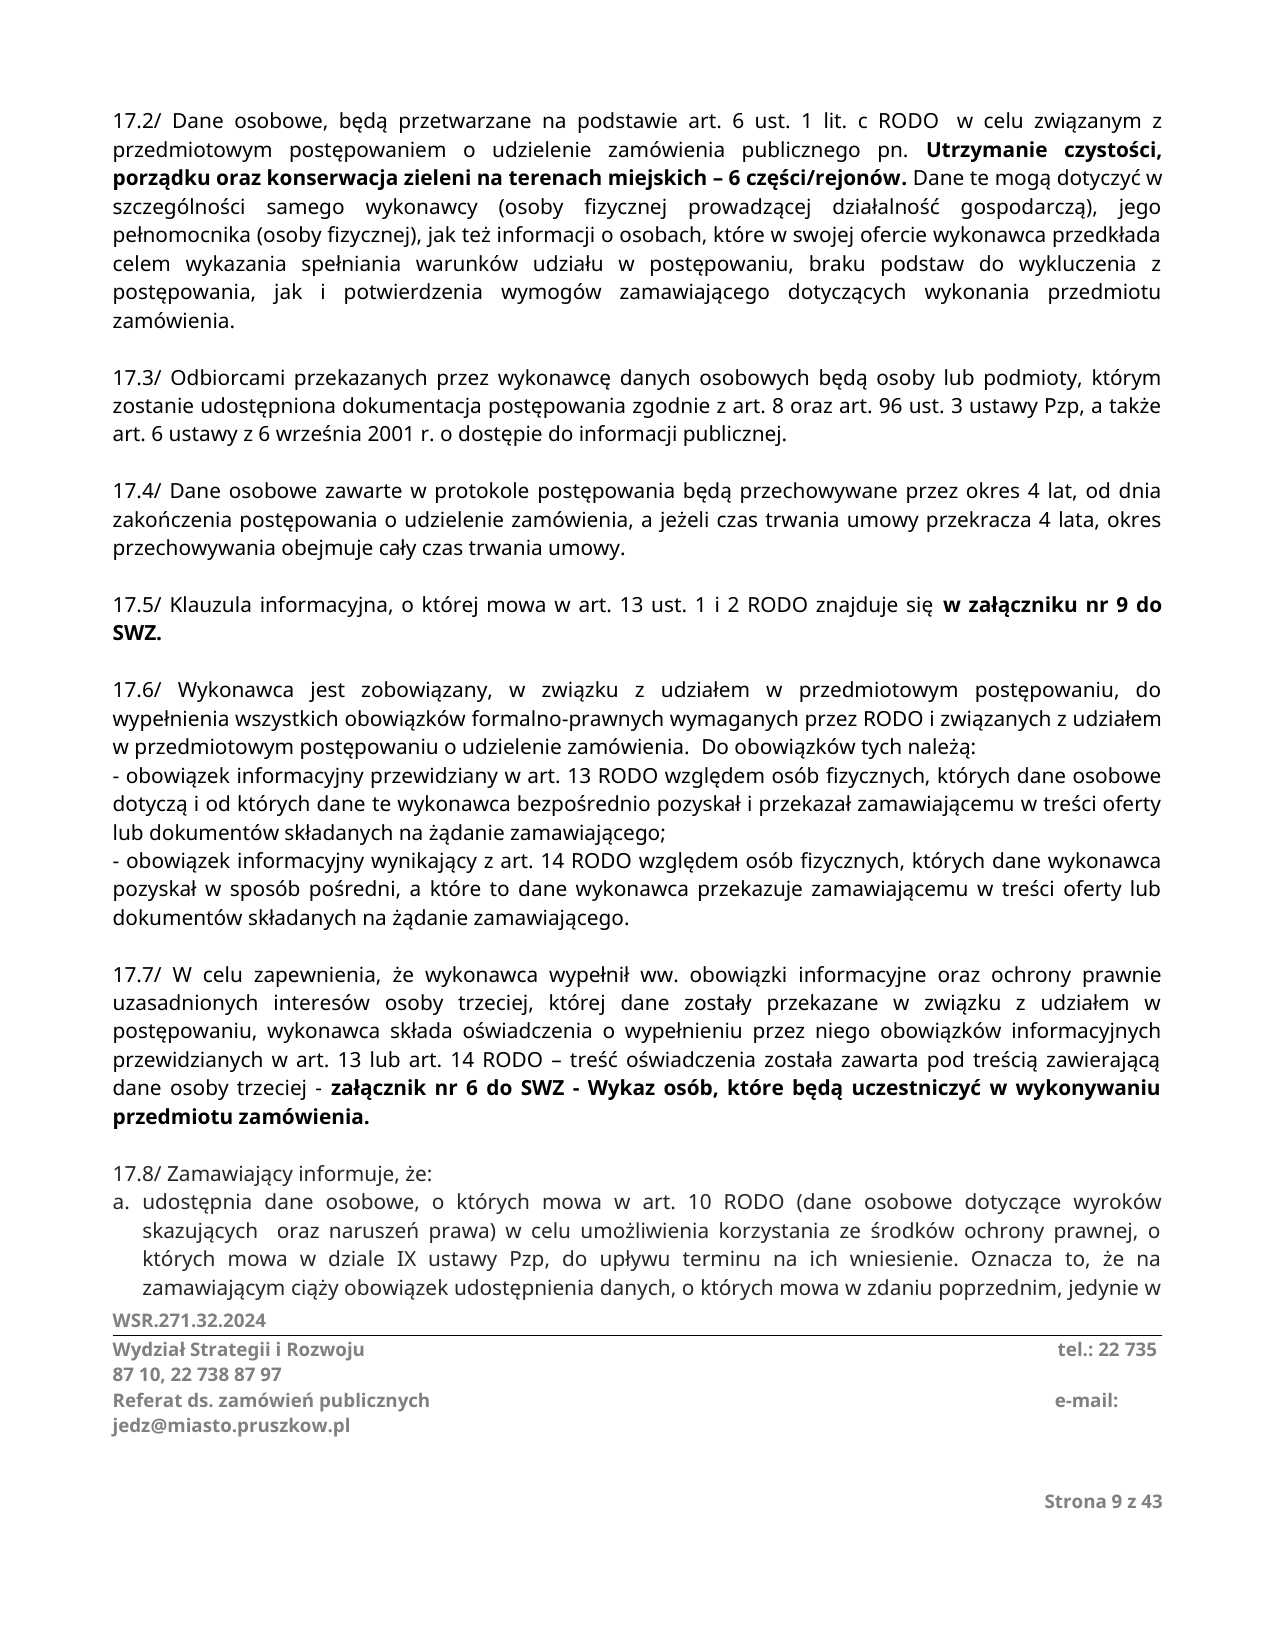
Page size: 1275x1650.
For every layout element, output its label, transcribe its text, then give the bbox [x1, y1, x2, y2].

text 17.2/ Dane osobowe, będą przetwarzane na podstawie art. 6 ust. 1 lit. c RODO w celu związanym z przedmiotowym postępowaniem o udzielenie zamówienia publicznego pn. Utrzymanie czystości, porządku oraz konserwacja zieleni na terenach miejskich – 6 części/rejonów. Dane te mogą dotyczyć w szczególności samego wykonawcy (osoby fizycznej prowadzącej działalność gospodarczą), jego pełnomocnika (osoby fizycznej), jak też informacji o osobach, które w swojej ofercie wykonawca przedkłada celem wykazania spełniania warunków udziału w postępowaniu, braku podstaw do wykluczenia z postępowania, jak i potwierdzenia wymogów zamawiającego dotyczących wykonania przedmiotu zamówienia. [112, 107, 1162, 334]
text - obowiązek informacyjny przewidziany w art. 13 RODO względem osób fizycznych, których dane osobowe dotyczą i od których dane te wykonawca bezpośrednio pozyskał i przekazał zamawiającemu w treści oferty lub dokumentów składanych na żądanie zamawiającego; [112, 761, 1162, 846]
text 17.7/ W celu zapewnienia, że wykonawca wypełnił ww. obowiązki informacyjne oraz ochrony prawnie uzasadnionych interesów osoby trzeciej, której dane zostały przekazane w związku z udziałem w postępowaniu, wykonawca składa oświadczenia o wypełnieniu przez niego obowiązków informacyjnych przewidzianych w art. 13 lub art. 14 RODO – treść oświadczenia została zawarta pod treścią zawierającą dane osoby trzeciej - załącznik nr 6 do SWZ - Wykaz osób, które będą uczestniczyć w wykonywaniu przedmiotu zamówienia. [112, 960, 1162, 1130]
text 17.4/ Dane osobowe zawarte w protokole postępowania będą przechowywane przez okres 4 lat, od dnia zakończenia postępowania o udzielenie zamówienia, a jeżeli czas trwania umowy przekracza 4 lata, okres przechowywania obejmuje cały czas trwania umowy. [112, 476, 1162, 562]
text 17.8/ Zamawiający informuje, że: [112, 1159, 1162, 1187]
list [112, 1187, 1162, 1301]
text 17.3/ Odbiorcami przekazanych przez wykonawcę danych osobowych będą osoby lub podmioty, którym zostanie udostępniona dokumentacja postępowania zgodnie z art. 8 oraz art. 96 ust. 3 ustawy Pzp, a także art. 6 ustawy z 6 września 2001 r. o dostępie do informacji publicznej. [112, 363, 1162, 448]
text - obowiązek informacyjny wynikający z art. 14 RODO względem osób fizycznych, których dane wykonawca pozyskał w sposób pośredni, a które to dane wykonawca przekazuje zamawiającemu w treści oferty lub dokumentów składanych na żądanie zamawiającego. [112, 846, 1162, 931]
text 17.6/ Wykonawca jest zobowiązany, w związku z udziałem w przedmiotowym postępowaniu, do wypełnienia wszystkich obowiązków formalno-prawnych wymaganych przez RODO i związanych z udziałem w przedmiotowym postępowaniu o udzielenie zamówienia. Do obowiązków tych należą: [112, 675, 1162, 761]
text 17.5/ Klauzula informacyjna, o której mowa w art. 13 ust. 1 i 2 RODO znajduje się w załączniku nr 9 do SWZ. [112, 590, 1162, 647]
